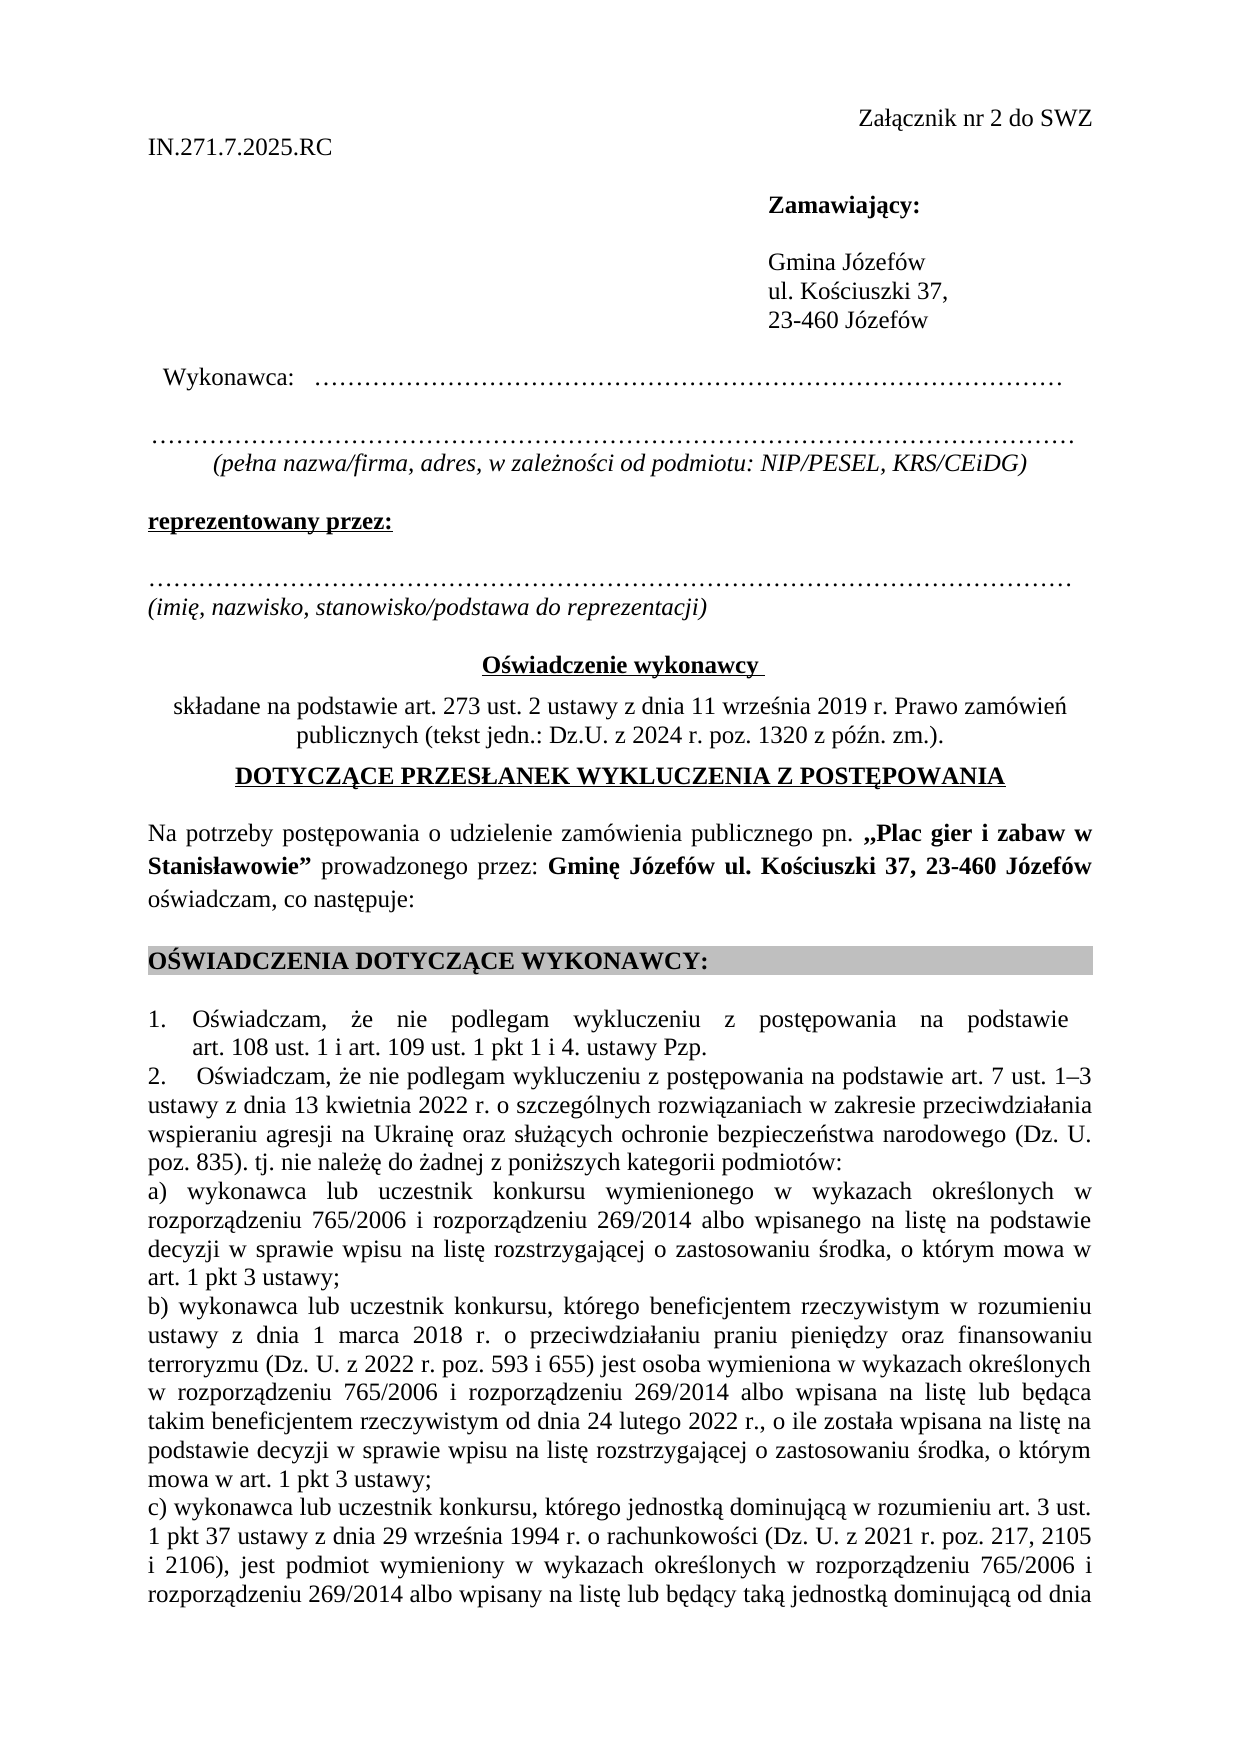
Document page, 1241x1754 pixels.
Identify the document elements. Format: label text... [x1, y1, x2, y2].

text Wykonawca: ……………………………………………………………………………… [148, 362, 1078, 391]
text Zamawiający: [694, 190, 1093, 218]
text 2. Oświadczam, że nie podlegam wykluczeniu z postępowania na podstawie art. 7 ust. 1–3 ustawy z dnia 13 kwietnia 2022 r. o szczególnych rozwiązaniach w zakresie przeciwdziałania wspieraniu agresji na Ukrainę oraz służących ochronie bezpieczeństwa narodowego (Dz. U. poz. 835). tj. nie należę do żadnej z poniższych kategorii podmiotów: [148, 1061, 1093, 1176]
text OŚWIADCZENIA DOTYCZĄCE WYKONAWCY: [148, 946, 1093, 975]
list Oświadczam, że nie podlegam wykluczeniu z postępowania na podstawie art. 108 ust. 1 i art. 109 ust. 1 pkt 1 i 4. ustawy Pzp. [148, 1004, 1093, 1061]
text Oświadczenie wykonawcy [148, 650, 1093, 678]
text DOTYCZĄCE PRZESŁANEK WYKLUCZENIA Z POSTĘPOWANIA [148, 761, 1093, 790]
text reprezentowany przez: [148, 506, 1093, 535]
text 23-460 Józefów [768, 305, 1093, 333]
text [148, 1492, 1093, 1607]
text b) wykonawca lub uczestnik konkursu, którego beneficjentem rzeczywistym w rozumieniu ustawy z dnia 1 marca 2018 r. o przeciwdziałaniu praniu pieniędzy oraz finansowaniu terroryzmu (Dz. U. z 2022 r. poz. 593 i 655) jest osoba wymieniona w wykazach określonych w rozporządzeniu 765/2006 i rozporządzeniu 269/2014 albo wpisana na listę lub będąca takim beneficjentem rzeczywistym od dnia 24 lutego 2022 r., o ile została wpisana na listę na podstawie decyzji w sprawie wpisu na listę rozstrzygającej o zastosowaniu środka, o którym mowa w art. 1 pkt 3 ustawy; [148, 1291, 1093, 1492]
text a) wykonawca lub uczestnik konkursu wymienionego w wykazach określonych w rozporządzeniu 765/2006 i rozporządzeniu 269/2014 albo wpisanego na listę na podstawie decyzji w sprawie wpisu na listę rozstrzygającej o zastosowaniu środka, o którym mowa w art. 1 pkt 3 ustawy; [148, 1176, 1093, 1291]
text IN.271.7.2025.RC [148, 132, 1093, 161]
text składane na podstawie art. 273 ust. 2 ustawy z dnia 11 września 2019 r. Prawo zamówień publicznych (tekst jedn.: Dz.U. z 2024 r. poz. 1320 z późn. zm.). [148, 691, 1093, 748]
text ………………………………………………………………………………………………… (imię, nazwisko, stanowisko/podstawa do reprezentacji) [148, 563, 1078, 621]
text (pełna nazwa/firma, adres, w zależności od podmiotu: NIP/PESEL, KRS/CEiDG) [148, 448, 1093, 477]
text ………………………………………………………………………………………………… [148, 420, 1078, 448]
text Załącznik nr 2 do SWZ [148, 103, 1093, 132]
text Gmina Józefów [768, 247, 1093, 276]
text Na potrzeby postępowania o udzielenie zamówienia publicznego pn. ,,Plac gier i zabaw w Stanisławowie” prowadzonego przez: Gminę Józefów ul. Kościuszki 37, 23-460 Józefów oświadczam, co następuje: [148, 818, 1093, 913]
text ul. Kościuszki 37, [768, 276, 1093, 305]
